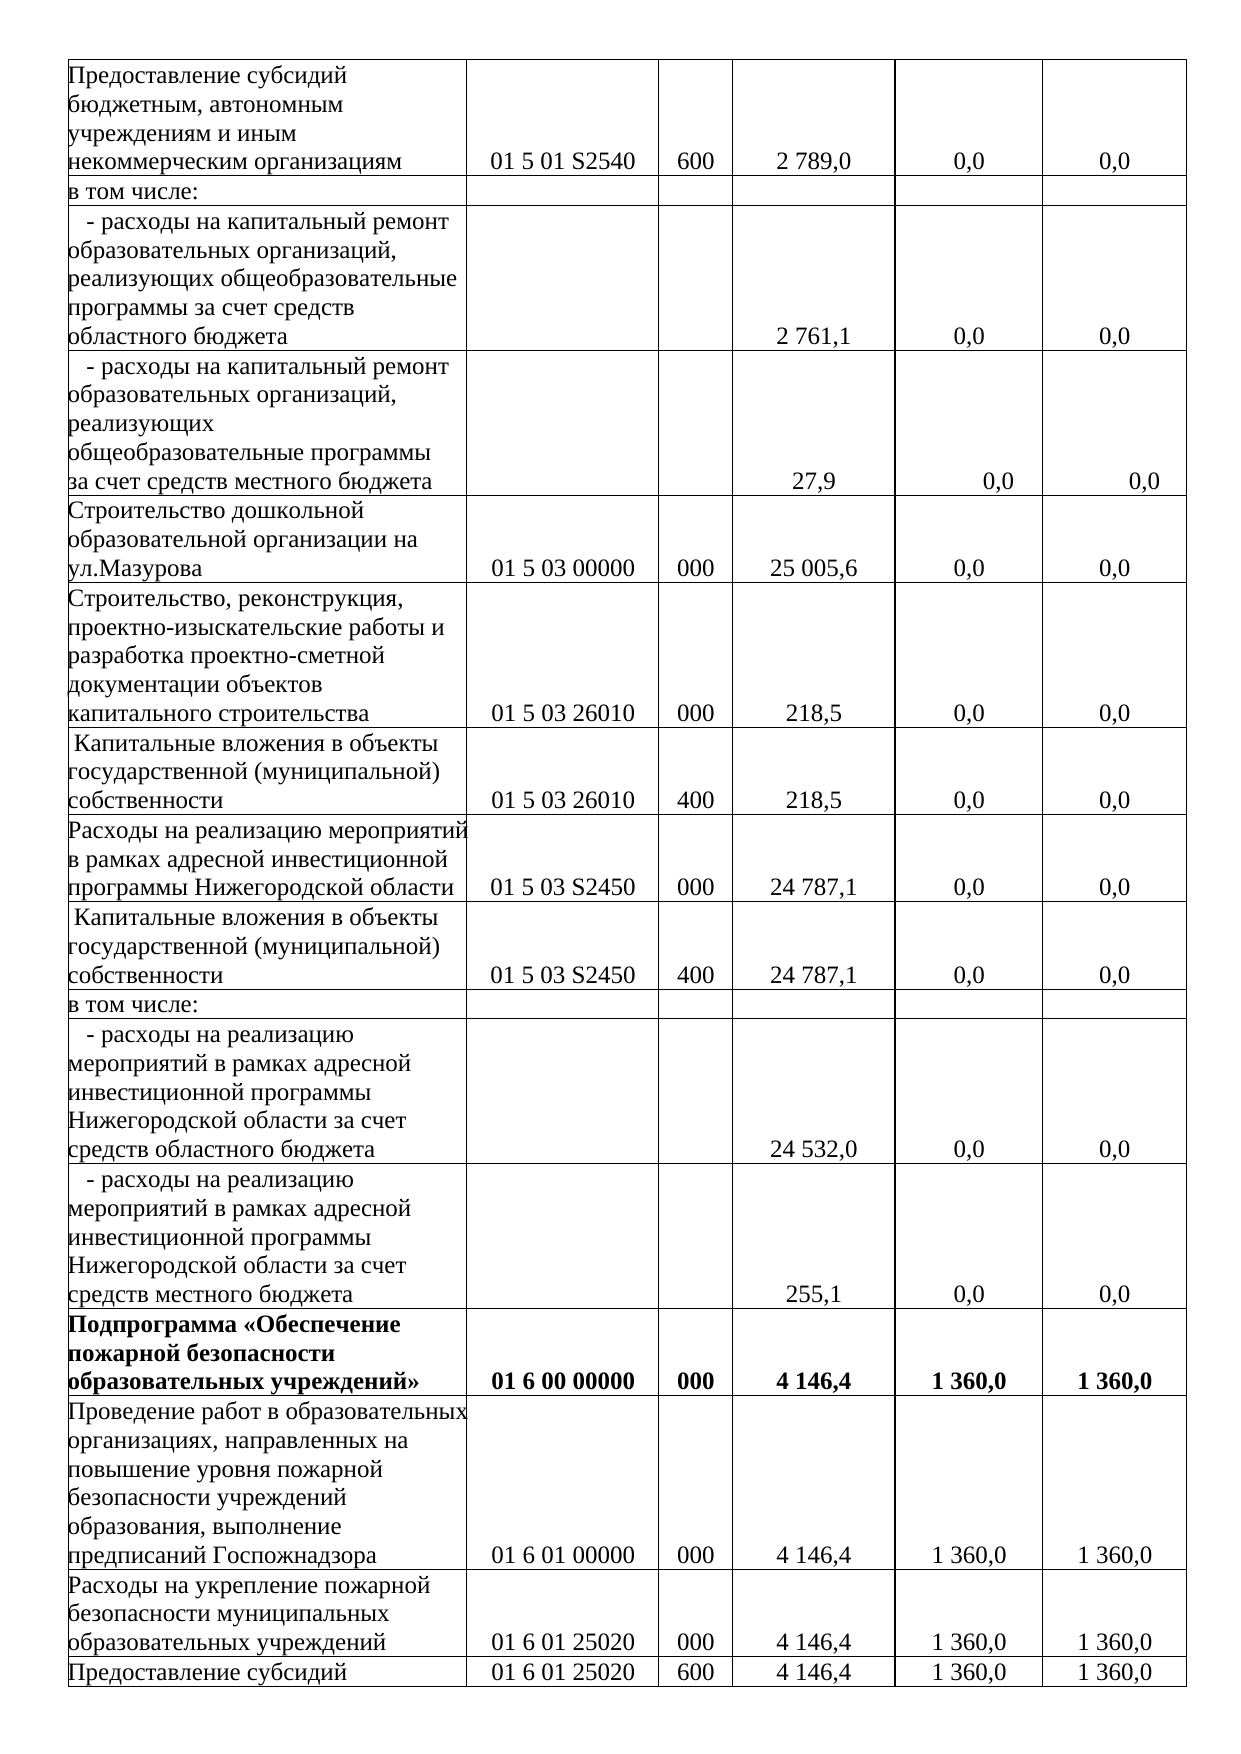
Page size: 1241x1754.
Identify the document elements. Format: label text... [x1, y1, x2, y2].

table_cell 24 532,0 [733, 1019, 894, 1163]
table_cell Капитальные вложения в объекты государственной (муниципальной) собственности [69, 728, 466, 814]
table_cell Строительство, реконструкция, проектно-изыскательские работы и разработка проектно-сметной документации объектов капитального строительства [69, 583, 466, 727]
table_cell 218,5 [733, 583, 894, 727]
table_cell 4 146,4 [733, 1570, 894, 1656]
table_cell [659, 1019, 732, 1163]
table_cell в том числе: [69, 990, 466, 1018]
table_cell 0,0 [896, 583, 1042, 727]
table_cell [659, 990, 732, 1018]
table_cell 0,0 [896, 728, 1042, 814]
table_cell 0,0 [896, 815, 1042, 901]
table_cell [467, 1164, 658, 1308]
table_cell [659, 206, 732, 350]
table_cell 0,0 [1043, 1164, 1186, 1308]
table_cell 24 787,1 [733, 815, 894, 901]
table_cell 01 6 01 25020 [467, 1657, 658, 1686]
table_cell 01 6 01 00000 [467, 1396, 658, 1569]
table_cell 0,0 [896, 351, 1042, 494]
table_cell 1 360,0 [1043, 1657, 1186, 1686]
table_cell 000 [659, 583, 732, 727]
table_cell 0,0 [1043, 902, 1186, 988]
table_cell 1 360,0 [896, 1309, 1042, 1395]
table_cell Капитальные вложения в объекты государственной (муниципальной) собственности [69, 902, 466, 988]
table_cell [896, 176, 1042, 205]
table_cell 000 [659, 1309, 732, 1395]
table_cell 27,9 [733, 351, 894, 494]
table_cell 255,1 [733, 1164, 894, 1308]
table_cell 400 [659, 728, 732, 814]
table_cell 0,0 [896, 1164, 1042, 1308]
table_cell - расходы на капитальный ремонт образовательных организаций, реализующих общеобразовательные программы за счет средств местного бюджета [69, 351, 466, 494]
table_cell 4 146,4 [733, 1396, 894, 1569]
table_cell 01 5 03 00000 [467, 496, 658, 582]
table_cell 1 360,0 [896, 1570, 1042, 1656]
table_cell - расходы на реализацию мероприятий в рамках адресной инвестиционной программы Нижегородской области за счет средств областного бюджета [69, 1019, 466, 1163]
table_cell 0,0 [1043, 815, 1186, 901]
table_cell [467, 351, 658, 494]
table_cell [467, 990, 658, 1018]
table_cell в том числе: [69, 176, 466, 205]
table_cell 400 [659, 902, 732, 988]
table_cell 000 [659, 1570, 732, 1656]
table_cell 0,0 [896, 1019, 1042, 1163]
table_cell 25 005,6 [733, 496, 894, 582]
table_cell 2 761,1 [733, 206, 894, 350]
table_cell 1 360,0 [1043, 1570, 1186, 1656]
table_cell 0,0 [896, 496, 1042, 582]
table_cell 0,0 [896, 902, 1042, 988]
table_cell [467, 206, 658, 350]
table_cell Проведение работ в образовательных организациях, направленных на повышение уровня пожарной безопасности учреждений образования, выполнение предписаний Госпожнадзора [69, 1396, 466, 1569]
table_cell 4 146,4 [733, 1657, 894, 1686]
table_cell [467, 176, 658, 205]
table_cell 0,0 [1043, 60, 1186, 175]
table_cell 000 [659, 496, 732, 582]
table_cell 01 6 01 25020 [467, 1570, 658, 1656]
table_cell [659, 351, 732, 494]
table_cell Строительство дошкольной образовательной организации на ул.Мазурова [69, 496, 466, 582]
table_cell [733, 990, 894, 1018]
table_cell 0,0 [1043, 206, 1186, 350]
table_cell [733, 176, 894, 205]
table_cell 0,0 [896, 206, 1042, 350]
table_cell 600 [659, 1657, 732, 1686]
table_cell 01 5 03 26010 [467, 583, 658, 727]
table_cell Предоставление субсидий бюджетным, автономным учреждениям и иным некоммерческим организациям [69, 60, 466, 175]
table_cell Расходы на реализацию мероприятий в рамках адресной инвестиционной программы Нижегородской области [69, 815, 466, 901]
table_cell [659, 176, 732, 205]
table_cell 2 789,0 [733, 60, 894, 175]
table_cell 600 [659, 60, 732, 175]
table_cell 01 5 03 S2450 [467, 815, 658, 901]
table_cell 01 5 03 26010 [467, 728, 658, 814]
table_cell 0,0 [1043, 728, 1186, 814]
table_cell 01 5 03 S2450 [467, 902, 658, 988]
table_cell 1 360,0 [1043, 1396, 1186, 1569]
table_cell 0,0 [1043, 351, 1186, 494]
table_cell 1 360,0 [896, 1657, 1042, 1686]
table_cell 4 146,4 [733, 1309, 894, 1395]
table_cell - расходы на капитальный ремонт образовательных организаций, реализующих общеобразовательные программы за счет средств областного бюджета [69, 206, 466, 350]
table_cell 24 787,1 [733, 902, 894, 988]
table_cell 000 [659, 1396, 732, 1569]
table_cell [1043, 990, 1186, 1018]
table_cell 1 360,0 [896, 1396, 1042, 1569]
table_cell [896, 990, 1042, 1018]
table_cell 0,0 [896, 60, 1042, 175]
table_cell [659, 1164, 732, 1308]
table_cell Подпрограмма «Обеспечение пожарной безопасности образовательных учреждений» [69, 1309, 466, 1395]
table_cell 0,0 [1043, 583, 1186, 727]
table_cell 1 360,0 [1043, 1309, 1186, 1395]
table_cell 0,0 [1043, 496, 1186, 582]
table_cell 01 6 00 00000 [467, 1309, 658, 1395]
table_cell [1043, 176, 1186, 205]
table_cell 000 [659, 815, 732, 901]
table_cell [467, 1019, 658, 1163]
table_cell - расходы на реализацию мероприятий в рамках адресной инвестиционной программы Нижегородской области за счет средств местного бюджета [69, 1164, 466, 1308]
table_cell 218,5 [733, 728, 894, 814]
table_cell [69, 1657, 466, 1686]
table_cell Расходы на укрепление пожарной безопасности муниципальных образовательных учреждений [69, 1570, 466, 1656]
table_cell 01 5 01 S2540 [467, 60, 658, 175]
table_cell 0,0 [1043, 1019, 1186, 1163]
